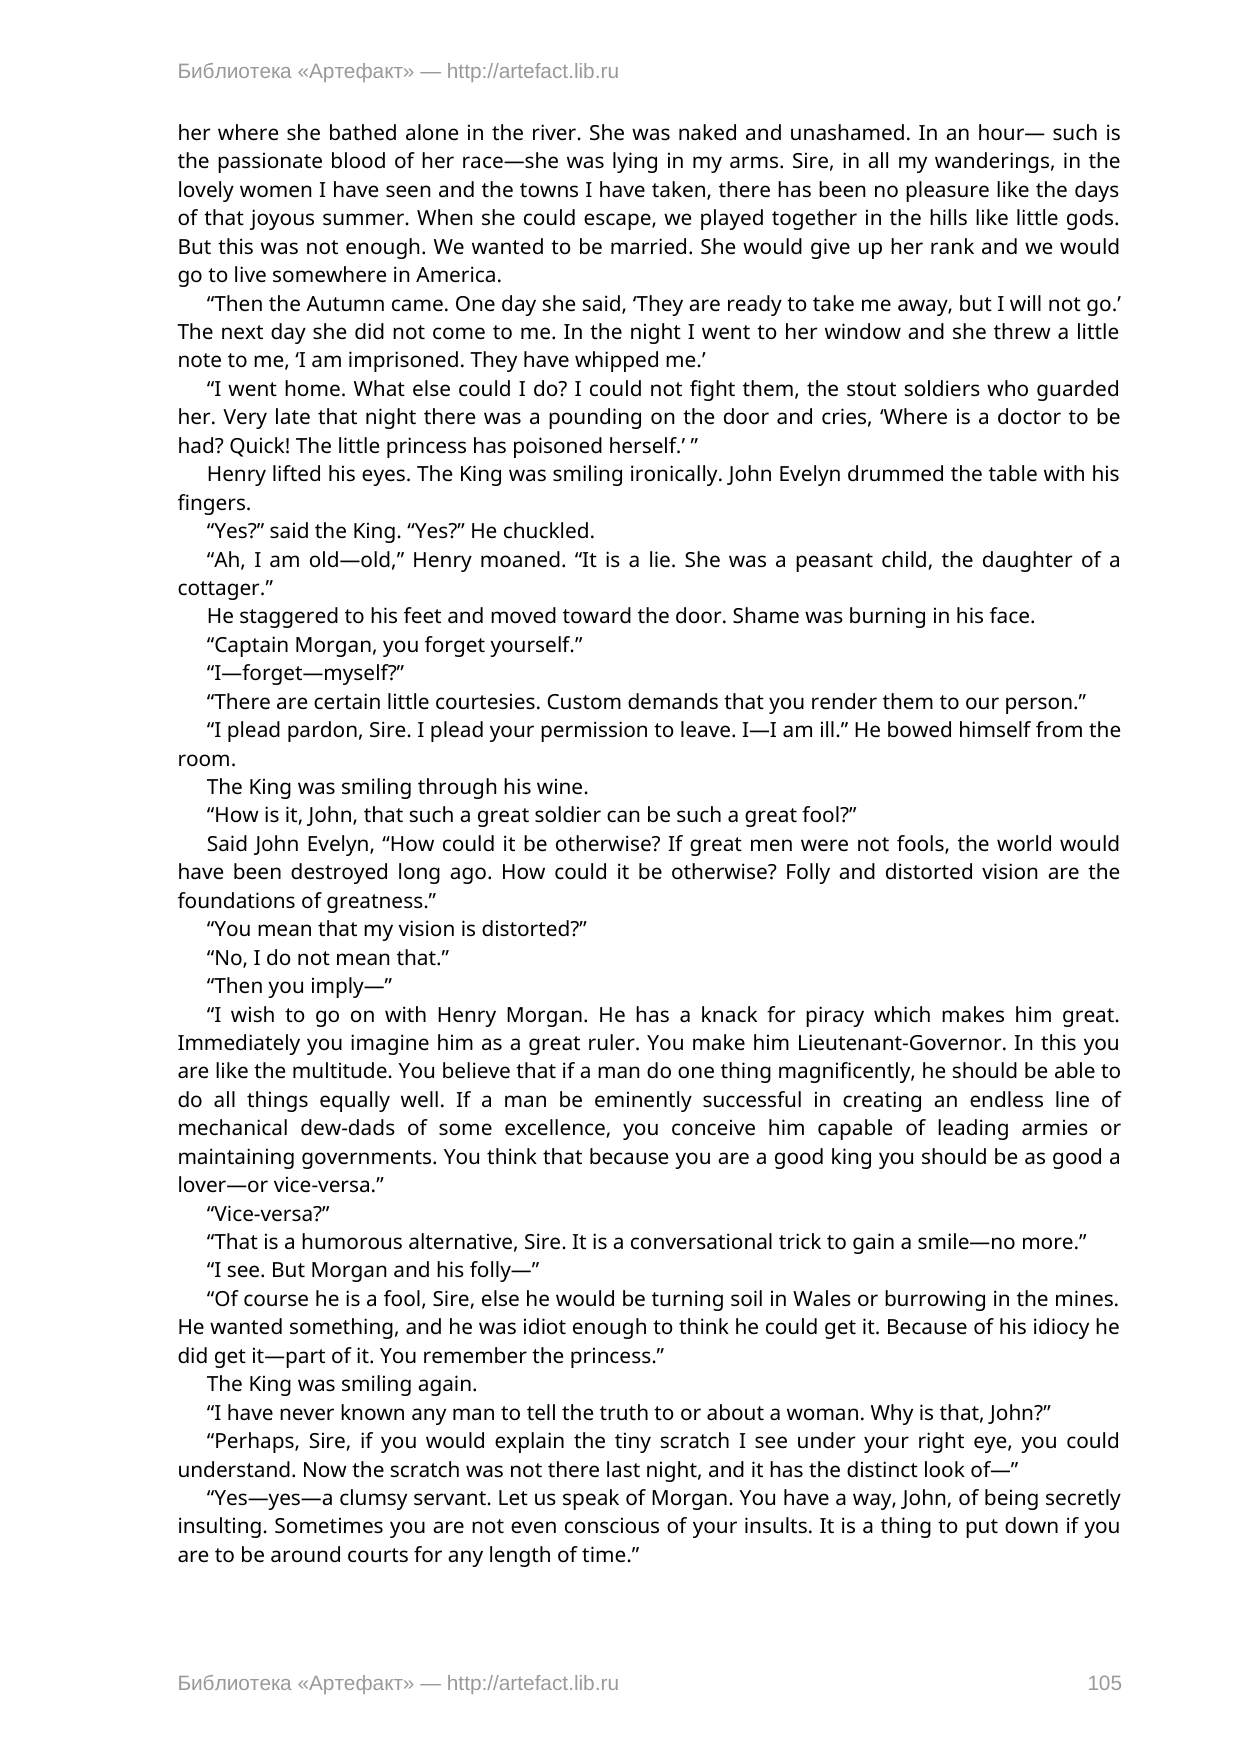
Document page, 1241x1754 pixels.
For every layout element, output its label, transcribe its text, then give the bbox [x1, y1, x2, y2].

text “Yes?” said the King. “Yes?” He chuckled. [177, 516, 1122, 545]
text “Of course he is a fool, Sire, else he would be turning soil in Wales or burrowing in the mines. He wanted something, and he was idiot enough to think he could get it. Because of his idiocy he did get it—part of it. You remember the princess.” [177, 1284, 1122, 1369]
text The King was smiling through his wine. [177, 772, 1122, 801]
text “Ah, I am old—old,” Henry moaned. “It is a lie. She was a peasant child, the daughter of a cottager.” [177, 545, 1122, 602]
text He staggered to his feet and moved toward the door. Shame was burning in his face. [177, 602, 1122, 630]
text “I wish to go on with Henry Morgan. He has a knack for piracy which makes him great. Immediately you imagine him as a great ruler. You make him Lieutenant-Governor. In this you are like the multitude. You believe that if a man do one thing magnificently, he should be able to do all things equally well. If a man be eminently successful in creating an endless line of mechanical dew-dads of some excellence, you conceive him capable of leading armies or maintaining governments. You think that because you are a good king you should be as good a lover—or vice-versa.” [177, 1000, 1122, 1199]
text “Vice-versa?” [177, 1199, 1122, 1227]
text “Captain Morgan, you forget yourself.” [177, 630, 1122, 658]
text “I plead pardon, Sire. I plead your permission to leave. I—I am ill.” He bowed himself from the room. [177, 715, 1122, 772]
text “I—forget—myself?” [177, 658, 1122, 687]
text Said John Evelyn, “How could it be otherwise? If great men were not fools, the world would have been destroyed long ago. How could it be otherwise? Folly and distorted vision are the foundations of greatness.” [177, 829, 1122, 914]
text “Then you imply—” [177, 971, 1122, 1000]
text “You mean that my vision is distorted?” [177, 914, 1122, 943]
text “I have never known any man to tell the truth to or about a woman. Why is that, John?” [177, 1398, 1122, 1426]
text “Then the Autumn came. One day she said, ‘They are ready to take me away, but I will not go.’ The next day she did not come to me. In the night I went to her window and she threw a little note to me, ‘I am imprisoned. They have whipped me.’ [177, 289, 1122, 374]
text “How is it, John, that such a great soldier can be such a great fool?” [177, 801, 1122, 829]
text “I went home. What else could I do? I could not fight them, the stout soldiers who guarded her. Very late that night there was a pounding on the door and cries, ‘Where is a doctor to be had? Quick! The little princess has poisoned herself.’ ” [177, 374, 1122, 459]
text “There are certain little courtesies. Custom demands that you render them to our person.” [177, 687, 1122, 715]
text “Perhaps, Sire, if you would explain the tiny scratch I see under your right eye, you could understand. Now the scratch was not there last night, and it has the distinct look of—” [177, 1426, 1122, 1483]
text Henry lifted his eyes. The King was smiling ironically. John Evelyn drummed the table with his fingers. [177, 459, 1122, 516]
text The King was smiling again. [177, 1369, 1122, 1398]
text “Yes—yes—a clumsy servant. Let us speak of Morgan. You have a way, John, of being secretly insulting. Sometimes you are not even conscious of your insults. It is a thing to put down if you are to be around courts for any length of time.” [177, 1483, 1122, 1568]
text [177, 118, 1122, 289]
text “I see. But Morgan and his folly—” [177, 1256, 1122, 1284]
text “That is a humorous alternative, Sire. It is a conversational trick to gain a smile—no more.” [177, 1227, 1122, 1256]
text “No, I do not mean that.” [177, 943, 1122, 971]
